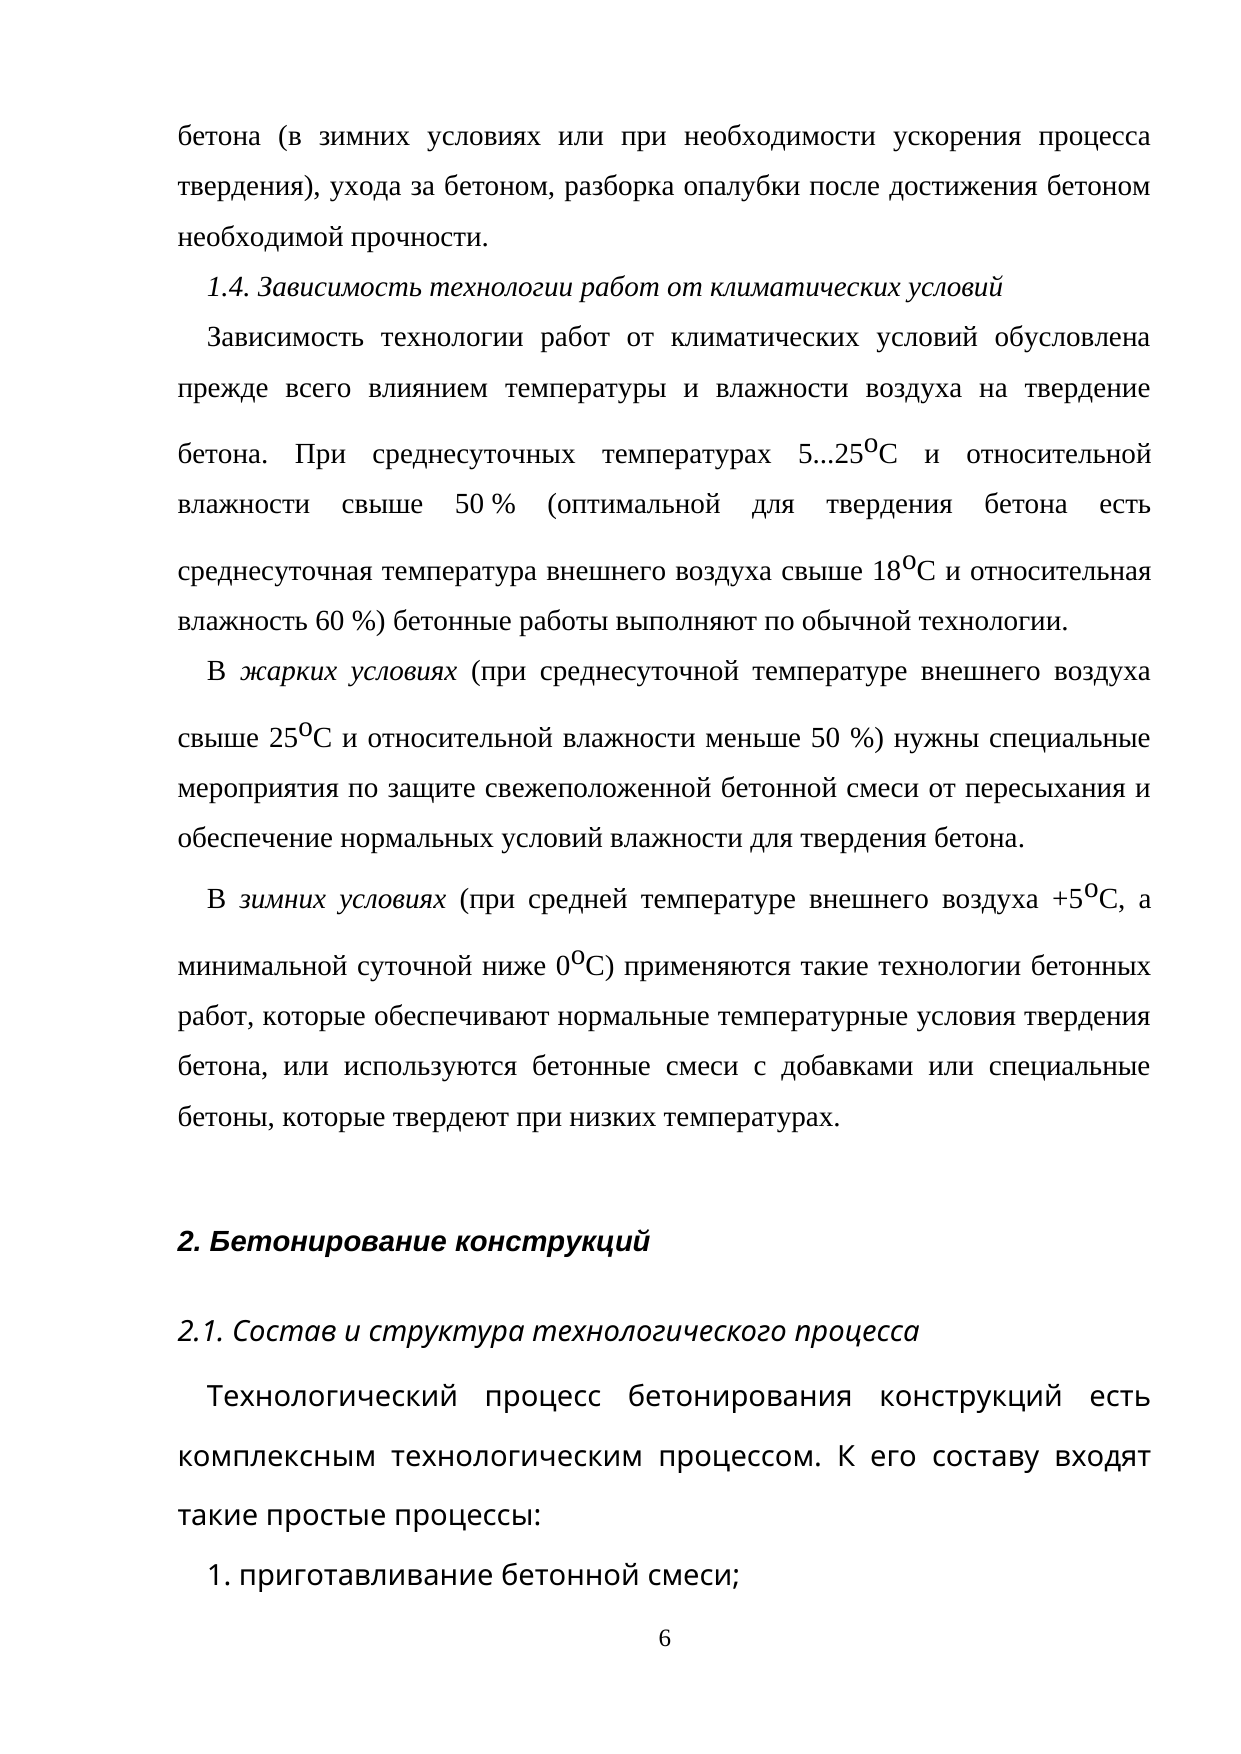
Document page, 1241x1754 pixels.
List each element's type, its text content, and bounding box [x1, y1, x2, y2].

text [177, 118, 1152, 252]
text 2.1. Состав и структура технологического процесса [177, 1310, 1152, 1350]
text 1. приготавливание бетонной смеси; [177, 1554, 1152, 1593]
text В зимних условиях (при средней температуре внешнего воздуха +5оС, а минимальной суточной ниже 0оС) применяются такие технологии бетонных работ, которые обеспечивают нормальные температурные условия твердения бетона, или используются бетонные смеси с добавками или специальные бетоны, которые твердеют при низких температурах. [177, 871, 1152, 1132]
subtitle 2. Бетонирование конструкций [177, 1224, 1152, 1258]
text Технологический процесс бетонирования конструкций есть комплексным технологическим процессом. К его составу входят такие простые процессы: [177, 1375, 1152, 1534]
text 1.4. Зависимость технологии работ от климатических условий [177, 269, 1152, 303]
text Зависимость технологии работ от климатических условий обусловлена прежде всего влиянием температуры и влажности воздуха на твердение бетона. При среднесуточных температурах 5...25оС и относительной влажности свыше 50 % (оптимальной для твердения бетона есть среднесуточная температура внешнего воздуха свыше 18оС и относительная влажность 60 %) бетонные работы выполняют по обычной технологии. [177, 319, 1152, 637]
text В жарких условиях (при среднесуточной температуре внешнего воздуха свыше 25оС и относительной влажности меньше 50 %) нужны специальные мероприятия по защите свежеположенной бетонной смеси от пересыхания и обеспечение нормальных условий влажности для твердения бетона. [177, 653, 1152, 854]
